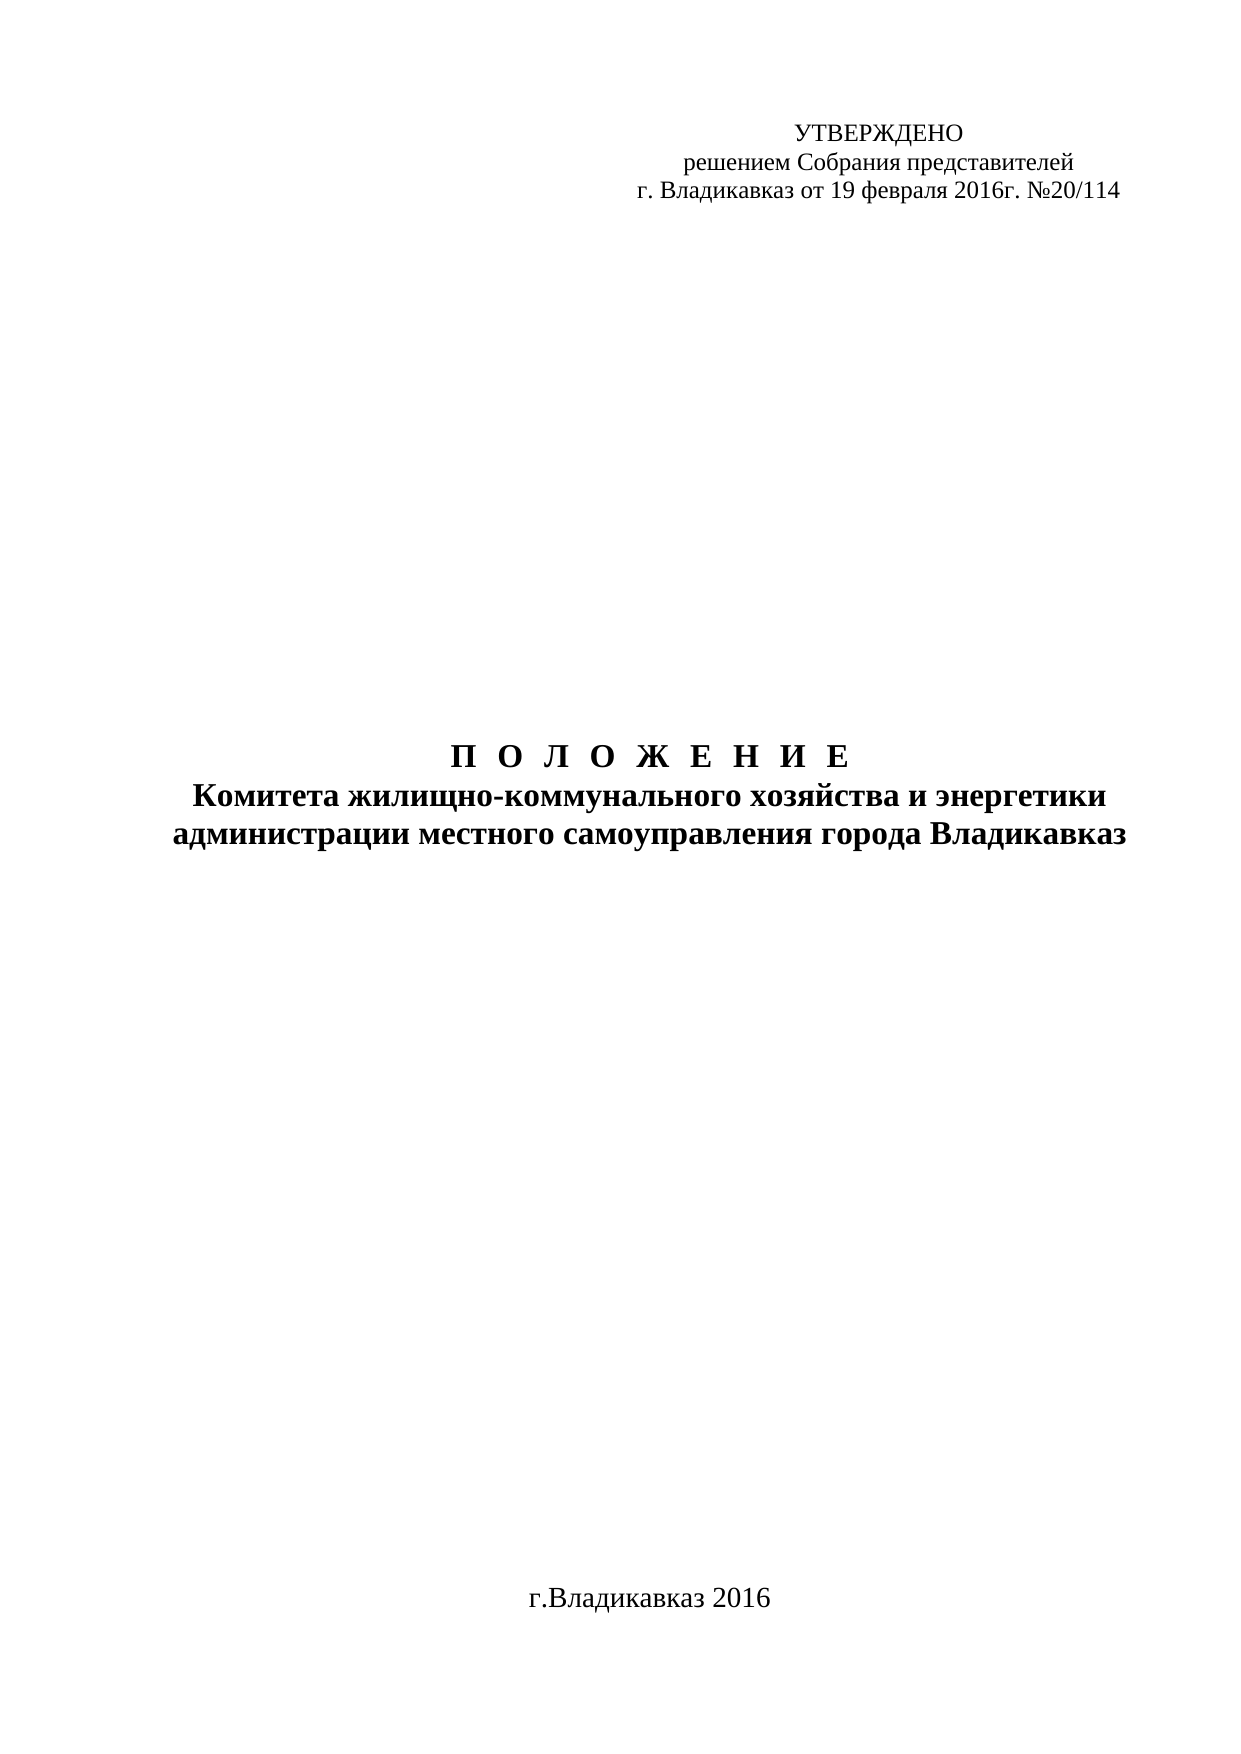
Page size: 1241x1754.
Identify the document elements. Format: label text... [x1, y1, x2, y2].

text решением Собрания представителей [591, 147, 1166, 176]
text г.Владикавказ 2016 [133, 1580, 1166, 1613]
text УТВЕРЖДЕНО [591, 118, 1166, 147]
text г. Владикавказ от 19 февраля 2016г. №20/114 [591, 176, 1166, 204]
text ПОЛОЖЕНИЕ [133, 736, 1166, 775]
text Комитета жилищно-коммунального хозяйства и энергетики администрации местного самоуправления города Владикавказ [133, 775, 1166, 851]
